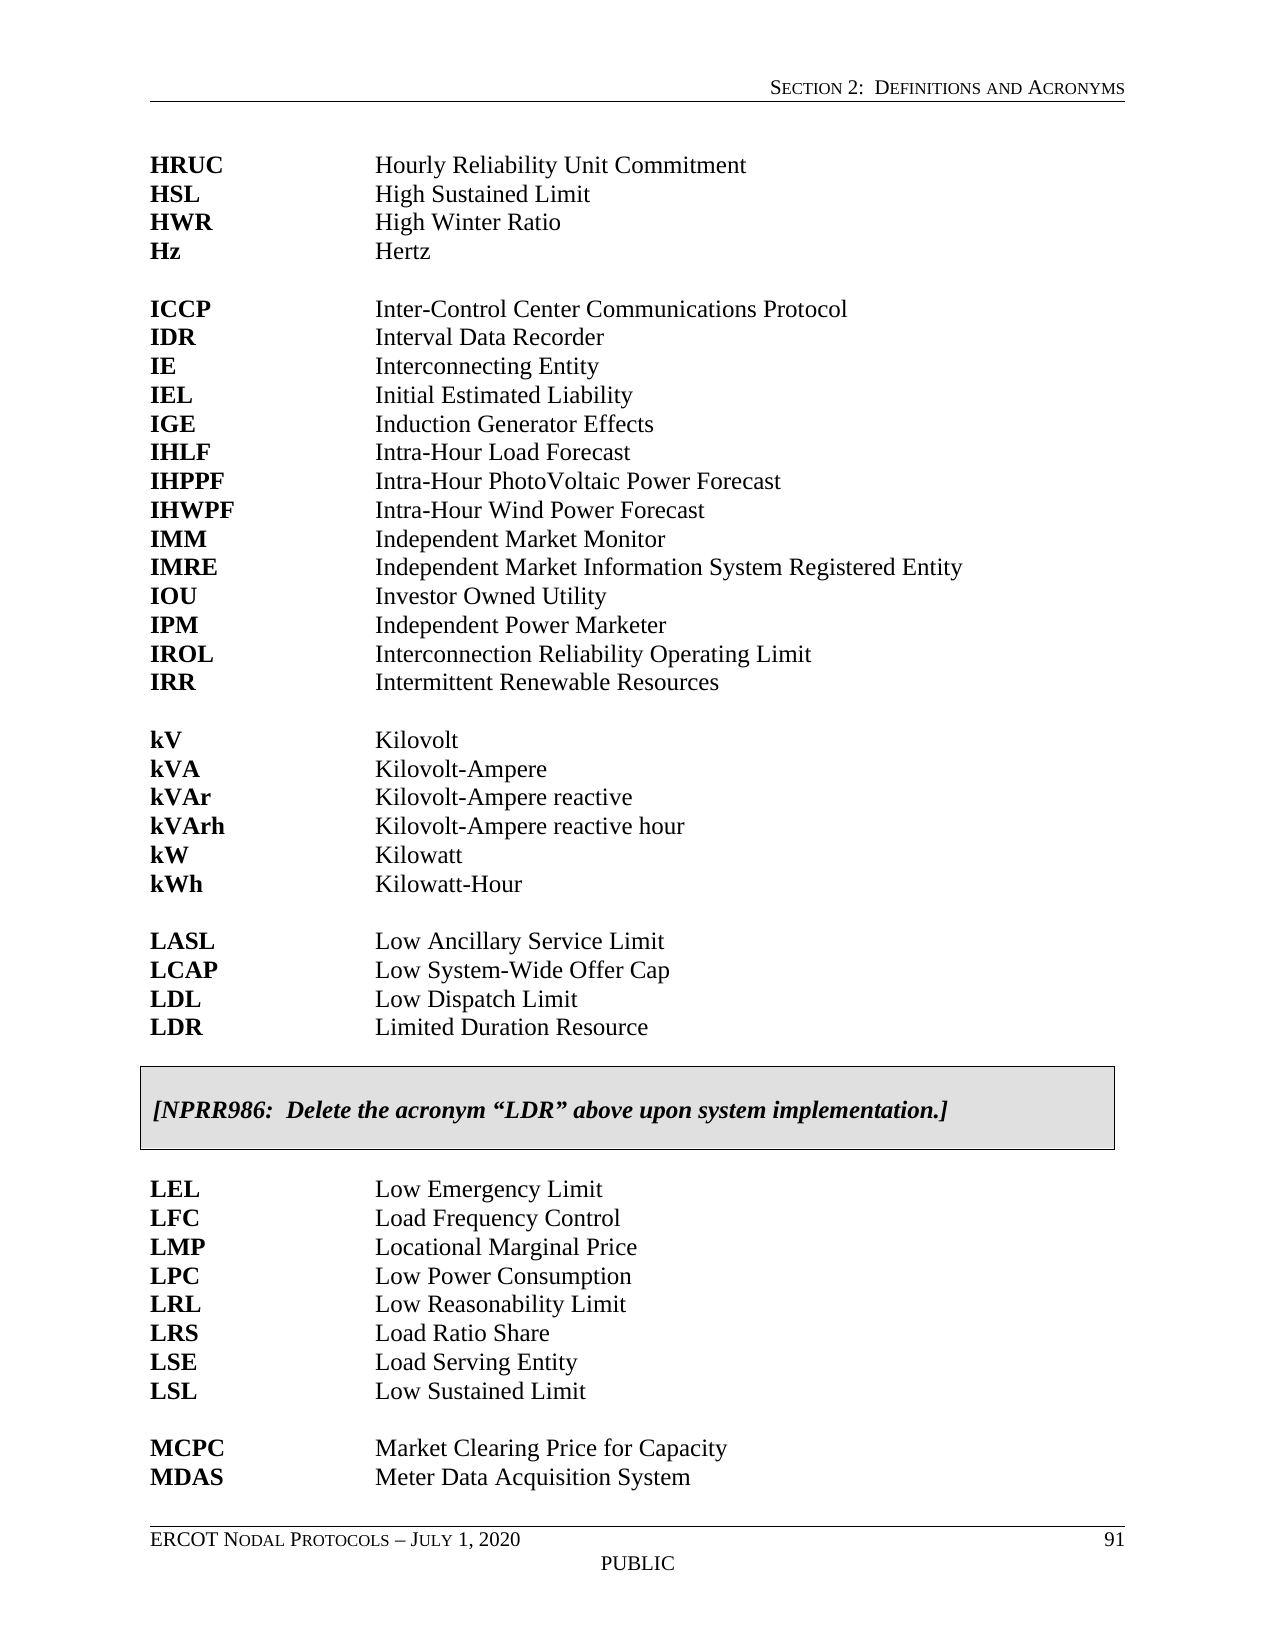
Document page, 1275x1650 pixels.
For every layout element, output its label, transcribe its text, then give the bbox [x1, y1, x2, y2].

text IPM Independent Power Marketer [150, 610, 1125, 639]
text kV Kilovolt [150, 725, 1125, 754]
text Hz Hertz [150, 236, 1125, 265]
text kWh Kilowatt-Hour [150, 869, 1125, 897]
text IHLF Intra-Hour Load Forecast [150, 437, 1125, 466]
text LDL Low Dispatch Limit [150, 984, 1125, 1012]
text LCAP Low System-Wide Offer Cap [150, 955, 1125, 984]
text LEL Low Emergency Limit [150, 1174, 1125, 1203]
text MDAS Meter Data Acquisition System [150, 1462, 1125, 1491]
text IROL Interconnection Reliability Operating Limit [150, 639, 1125, 667]
text LRL Low Reasonability Limit [150, 1289, 1125, 1318]
text LDR Limited Duration Resource [150, 1012, 1125, 1041]
text IDR Interval Data Recorder [150, 322, 1125, 351]
text kW Kilowatt [150, 840, 1125, 869]
text IHPPF Intra-Hour PhotoVoltaic Power Forecast [150, 466, 1125, 495]
text HSL High Sustained Limit [150, 179, 1125, 207]
text IMM Independent Market Monitor [150, 524, 1125, 552]
text IEL Initial Estimated Liability [150, 380, 1125, 409]
text HWR High Winter Ratio [150, 207, 1125, 236]
text LMP Locational Marginal Price [150, 1232, 1125, 1261]
text LASL Low Ancillary Service Limit [150, 926, 1125, 955]
text ICCP Inter-Control Center Communications Protocol [150, 294, 1125, 322]
text IRR Intermittent Renewable Resources [150, 667, 1125, 696]
text IE Interconnecting Entity [150, 351, 1125, 380]
text LSL Low Sustained Limit [150, 1376, 1125, 1404]
text IMRE Independent Market Information System Registered Entity [150, 552, 1125, 581]
text LFC Load Frequency Control [150, 1203, 1125, 1232]
text HRUC Hourly Reliability Unit Commitment [150, 150, 1125, 179]
text LSE Load Serving Entity [150, 1347, 1125, 1376]
text kVArh Kilovolt-Ampere reactive hour [150, 811, 1125, 840]
text LRS Load Ratio Share [150, 1318, 1125, 1347]
text kVA Kilovolt-Ampere [150, 754, 1125, 782]
text IOU Investor Owned Utility [150, 581, 1125, 610]
text LPC Low Power Consumption [150, 1261, 1125, 1289]
text MCPC Market Clearing Price for Capacity [150, 1433, 1125, 1462]
text IHWPF Intra-Hour Wind Power Forecast [150, 495, 1125, 524]
text IGE Induction Generator Effects [150, 409, 1125, 437]
table_header [NPRR986: Delete the acronym “LDR” above upon system implementation.] [141, 1067, 1114, 1148]
text kVAr Kilovolt-Ampere reactive [150, 782, 1125, 811]
